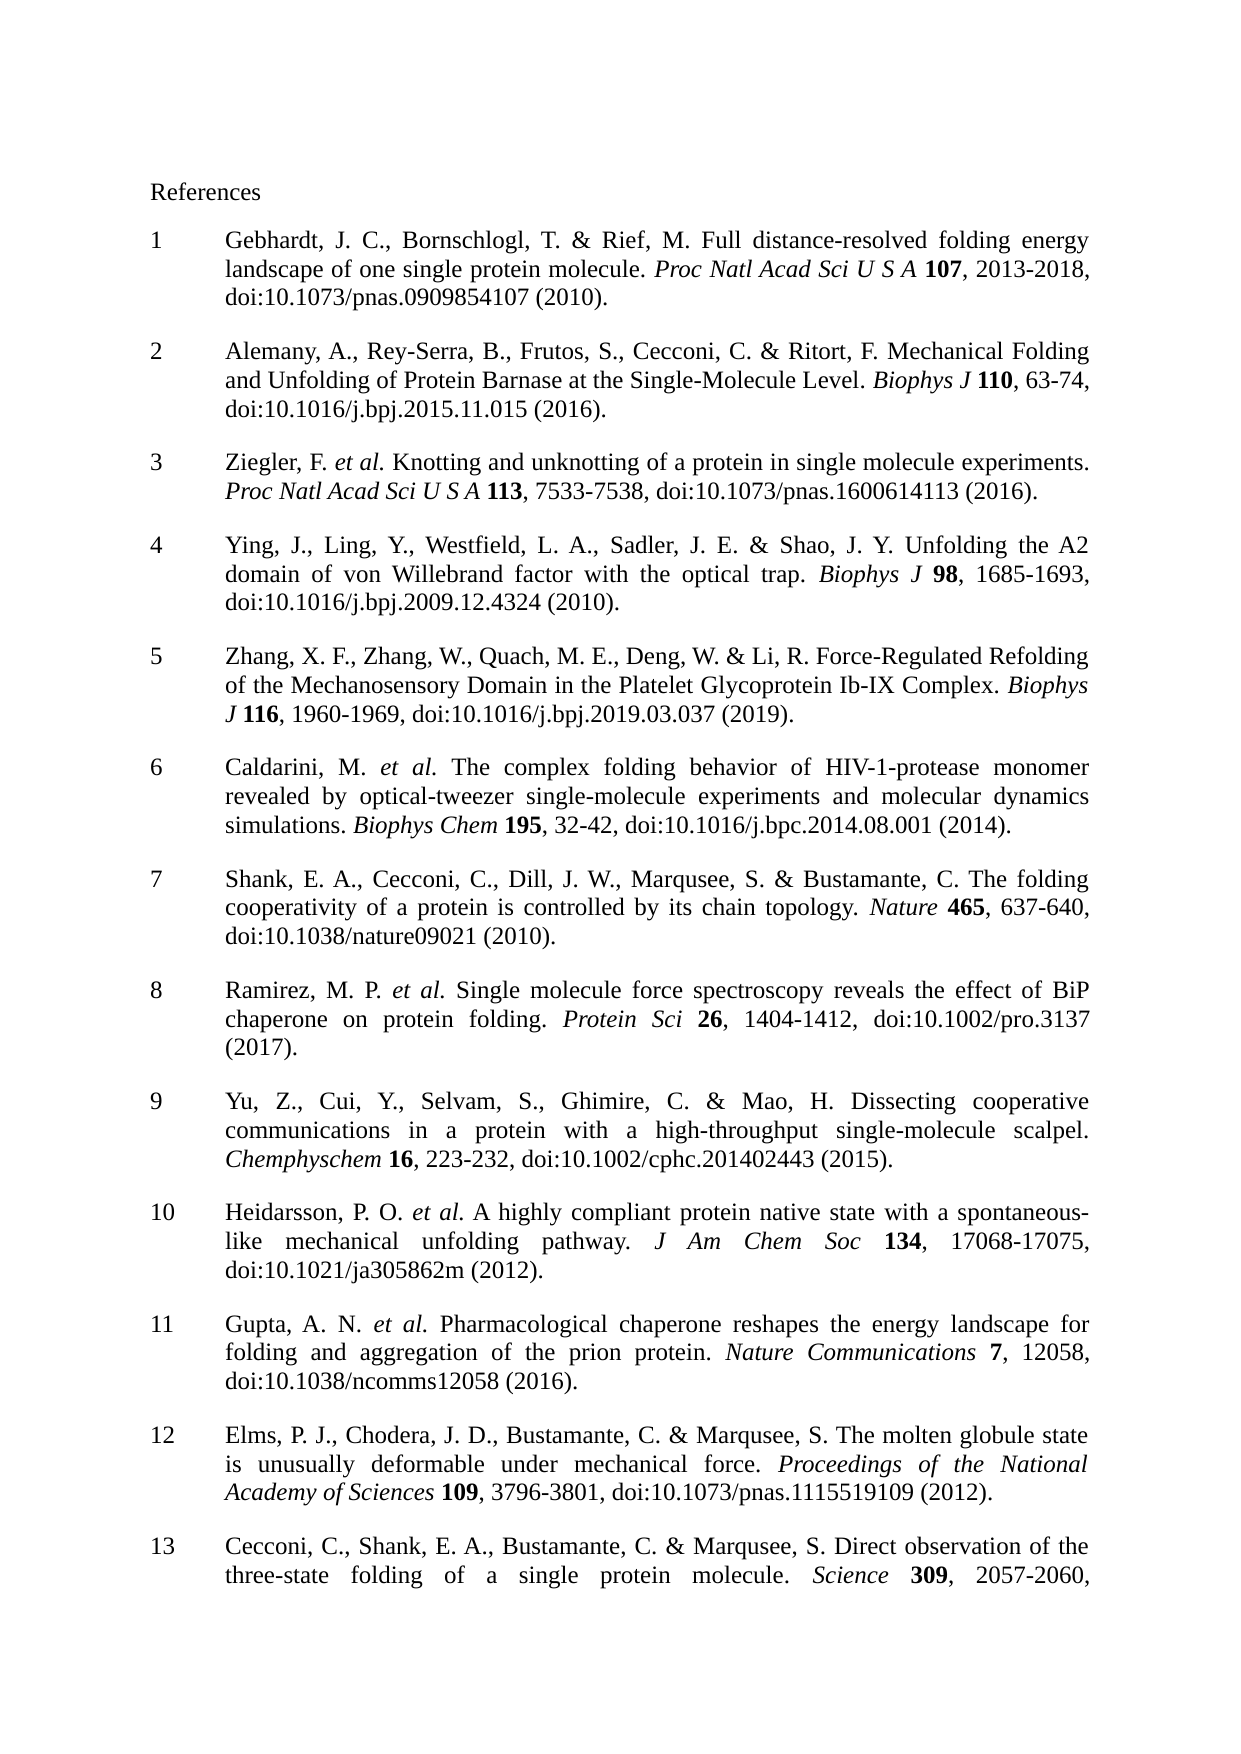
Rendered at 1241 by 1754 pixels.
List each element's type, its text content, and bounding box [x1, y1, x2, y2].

text 5 Zhang, X. F., Zhang, W., Quach, M. E., Deng, W. & Li, R. Force-Regulated Refolding of the Mechanosensory Domain in the Platelet Glycoprotein Ib-IX Complex. Biophys J 116, 1960-1969, doi:10.1016/j.bpj.2019.03.037 (2019). [150, 641, 1090, 727]
text 9 Yu, Z., Cui, Y., Selvam, S., Ghimire, C. & Mao, H. Dissecting cooperative communications in a protein with a high-throughput single-molecule scalpel. Chemphyschem 16, 223-232, doi:10.1002/cphc.201402443 (2015). [150, 1086, 1090, 1172]
text 11 Gupta, A. N. et al. Pharmacological chaperone reshapes the energy landscape for folding and aggregation of the prion protein. Nature Communications 7, 12058, doi:10.1038/ncomms12058 (2016). [150, 1309, 1090, 1395]
text References [150, 177, 1090, 206]
text 2 Alemany, A., Rey-Serra, B., Frutos, S., Cecconi, C. & Ritort, F. Mechanical Folding and Unfolding of Protein Barnase at the Single-Molecule Level. Biophys J 110, 63-74, doi:10.1016/j.bpj.2015.11.015 (2016). [150, 336, 1090, 422]
text 12 Elms, P. J., Chodera, J. D., Bustamante, C. & Marqusee, S. The molten globule state is unusually deformable under mechanical force. Proceedings of the National Academy of Sciences 109, 3796-3801, doi:10.1073/pnas.1115519109 (2012). [150, 1420, 1090, 1506]
text 8 Ramirez, M. P. et al. Single molecule force spectroscopy reveals the effect of BiP chaperone on protein folding. Protein Sci 26, 1404-1412, doi:10.1002/pro.3137 (2017). [150, 975, 1090, 1061]
text 1 Gebhardt, J. C., Bornschlogl, T. & Rief, M. Full distance-resolved folding energy landscape of one single protein molecule. Proc Natl Acad Sci U S A 107, 2013-2018, doi:10.1073/pnas.0909854107 (2010). [150, 225, 1090, 311]
text 4 Ying, J., Ling, Y., Westfield, L. A., Sadler, J. E. & Shao, J. Y. Unfolding the A2 domain of von Willebrand factor with the optical trap. Biophys J 98, 1685-1693, doi:10.1016/j.bpj.2009.12.4324 (2010). [150, 530, 1090, 616]
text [150, 1531, 1090, 1589]
text 7 Shank, E. A., Cecconi, C., Dill, J. W., Marqusee, S. & Bustamante, C. The folding cooperativity of a protein is controlled by its chain topology. Nature 465, 637-640, doi:10.1038/nature09021 (2010). [150, 864, 1090, 950]
text 10 Heidarsson, P. O. et al. A highly compliant protein native state with a spontaneous-like mechanical unfolding pathway. J Am Chem Soc 134, 17068-17075, doi:10.1021/ja305862m (2012). [150, 1197, 1090, 1284]
text 3 Ziegler, F. et al. Knotting and unknotting of a protein in single molecule experiments. Proc Natl Acad Sci U S A 113, 7533-7538, doi:10.1073/pnas.1600614113 (2016). [150, 447, 1090, 505]
text 6 Caldarini, M. et al. The complex folding behavior of HIV-1-protease monomer revealed by optical-tweezer single-molecule experiments and molecular dynamics simulations. Biophys Chem 195, 32-42, doi:10.1016/j.bpc.2014.08.001 (2014). [150, 752, 1090, 839]
